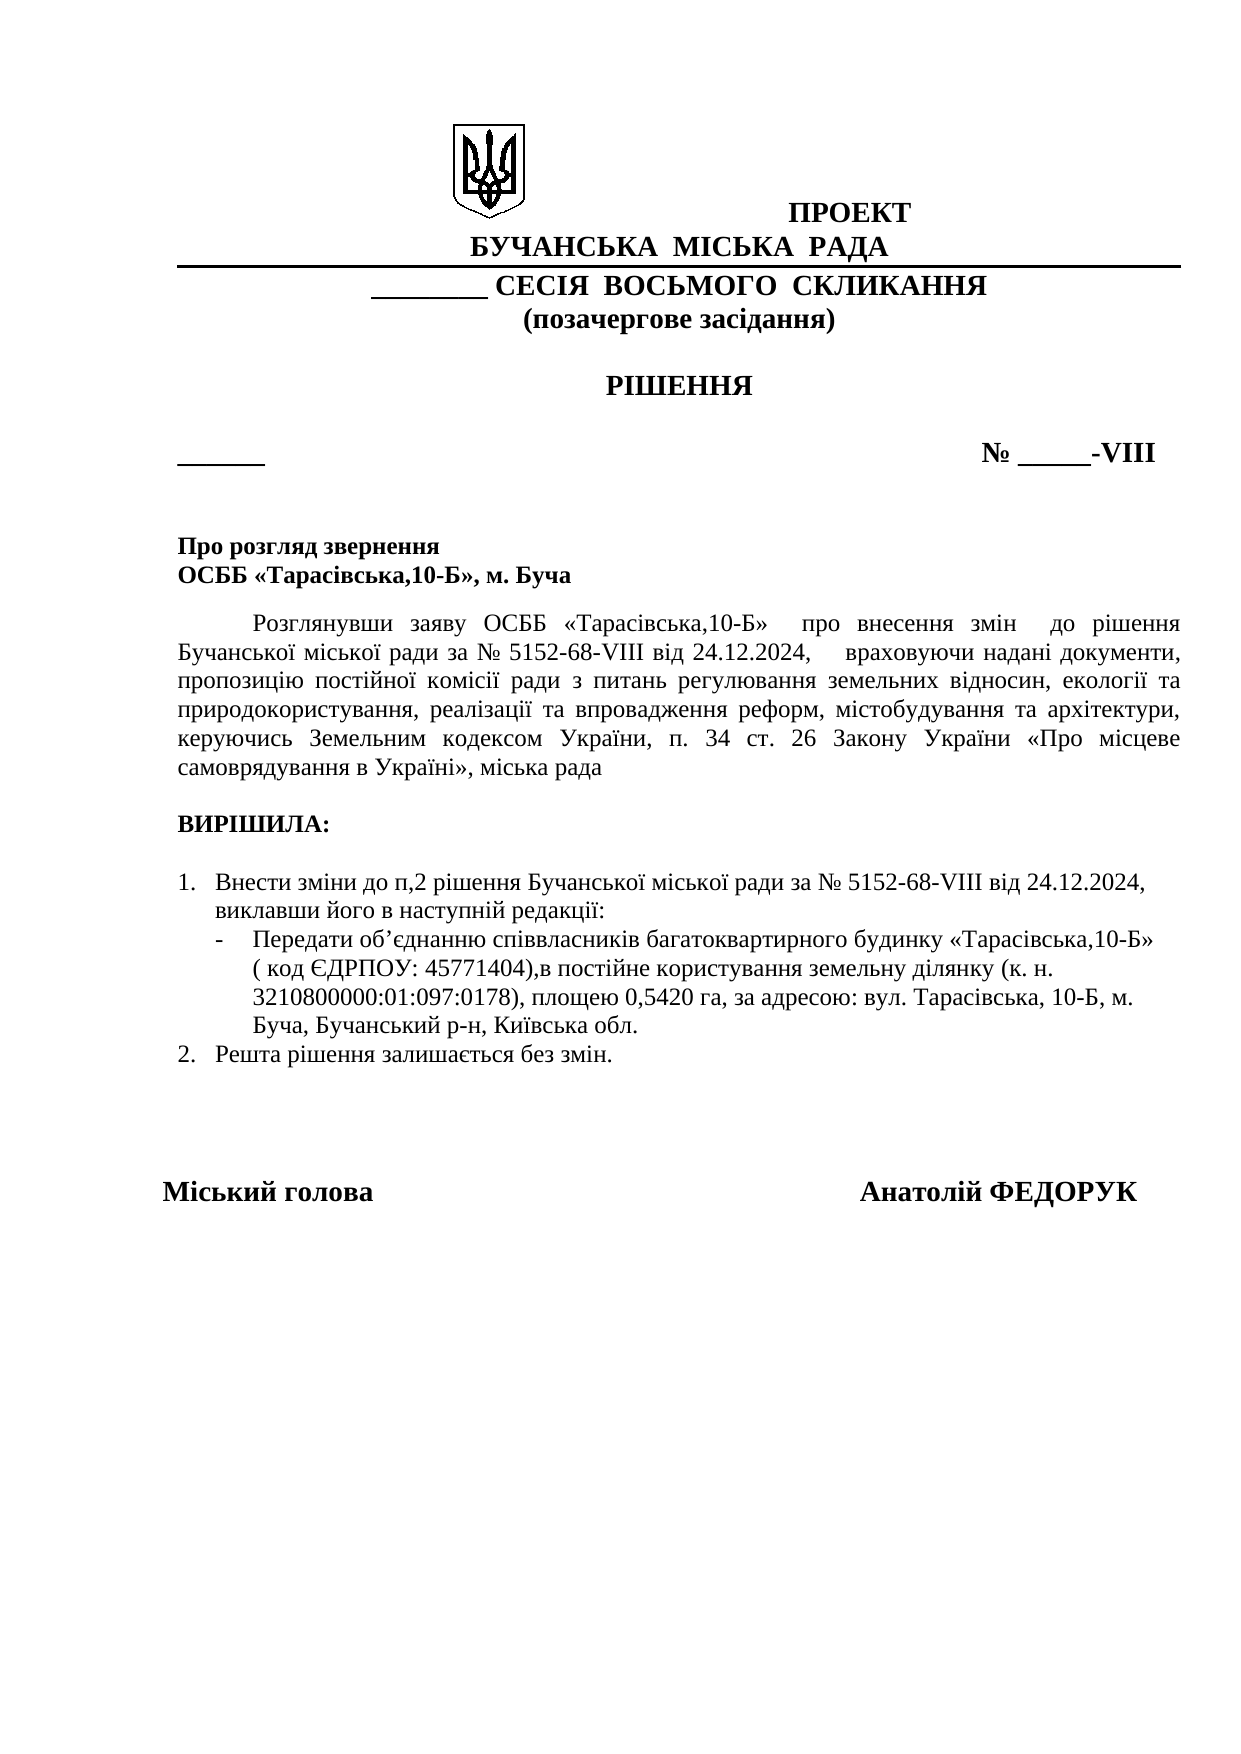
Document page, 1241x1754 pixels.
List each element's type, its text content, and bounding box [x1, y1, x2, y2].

text Про розгляд звернення [177, 531, 812, 560]
text (позачергове засідання) [177, 301, 1181, 335]
text РІШЕННЯ [177, 368, 1181, 402]
text ______ № _____-VІІІ [177, 436, 1181, 469]
text ОСББ «Тарасівська,10-Б», м. Буча [177, 560, 812, 589]
text Розглянувши заяву ОСББ «Тарасівська,10-Б» про внесення змін до рішення Бучанської міської ради за № 5152-68-VIII від 24.12.2024, враховуючи надані документи, пропозицію постійної комісії ради з питань регулювання земельних відносин, екології та природокористування, реалізації та впровадження реформ, містобудування та архітектури, керуючись Земельним кодексом України, п. 34 ст. 26 Закону України «Про місцеве самоврядування в Україні», міська рада [177, 608, 1181, 781]
text ПРОЕКТ [177, 118, 1181, 229]
list Передати об’єднанню співвласників багатоквартирного будинку «Тарасівська,10-Б» ( код ЄДРПОУ: 45771404),в постійне користування земельну ділянку (к. н. 3210800000:01:097:0178), площею 0,5420 га, за адресою: вул. Тарасівська, 10-Б, м. Буча, Бучанський р-н, Київська обл. [215, 924, 1181, 1039]
text БУЧАНСЬКА МІСЬКА РАДА [177, 229, 1181, 265]
text Міський голова Анатолій ФЕДОРУК [162, 1174, 1181, 1208]
list Решта рішення залишається без змін. [177, 1039, 1181, 1068]
text ВИРІШИЛА: [177, 809, 1181, 838]
text ________ СЕСІЯ ВОСЬМОГО СКЛИКАННЯ [177, 268, 1181, 301]
list Внести зміни до п,2 рішення Бучанської міської ради за № 5152-68-VIII від 24.12.2024, виклавши його в наступній редакції: [177, 867, 1181, 924]
